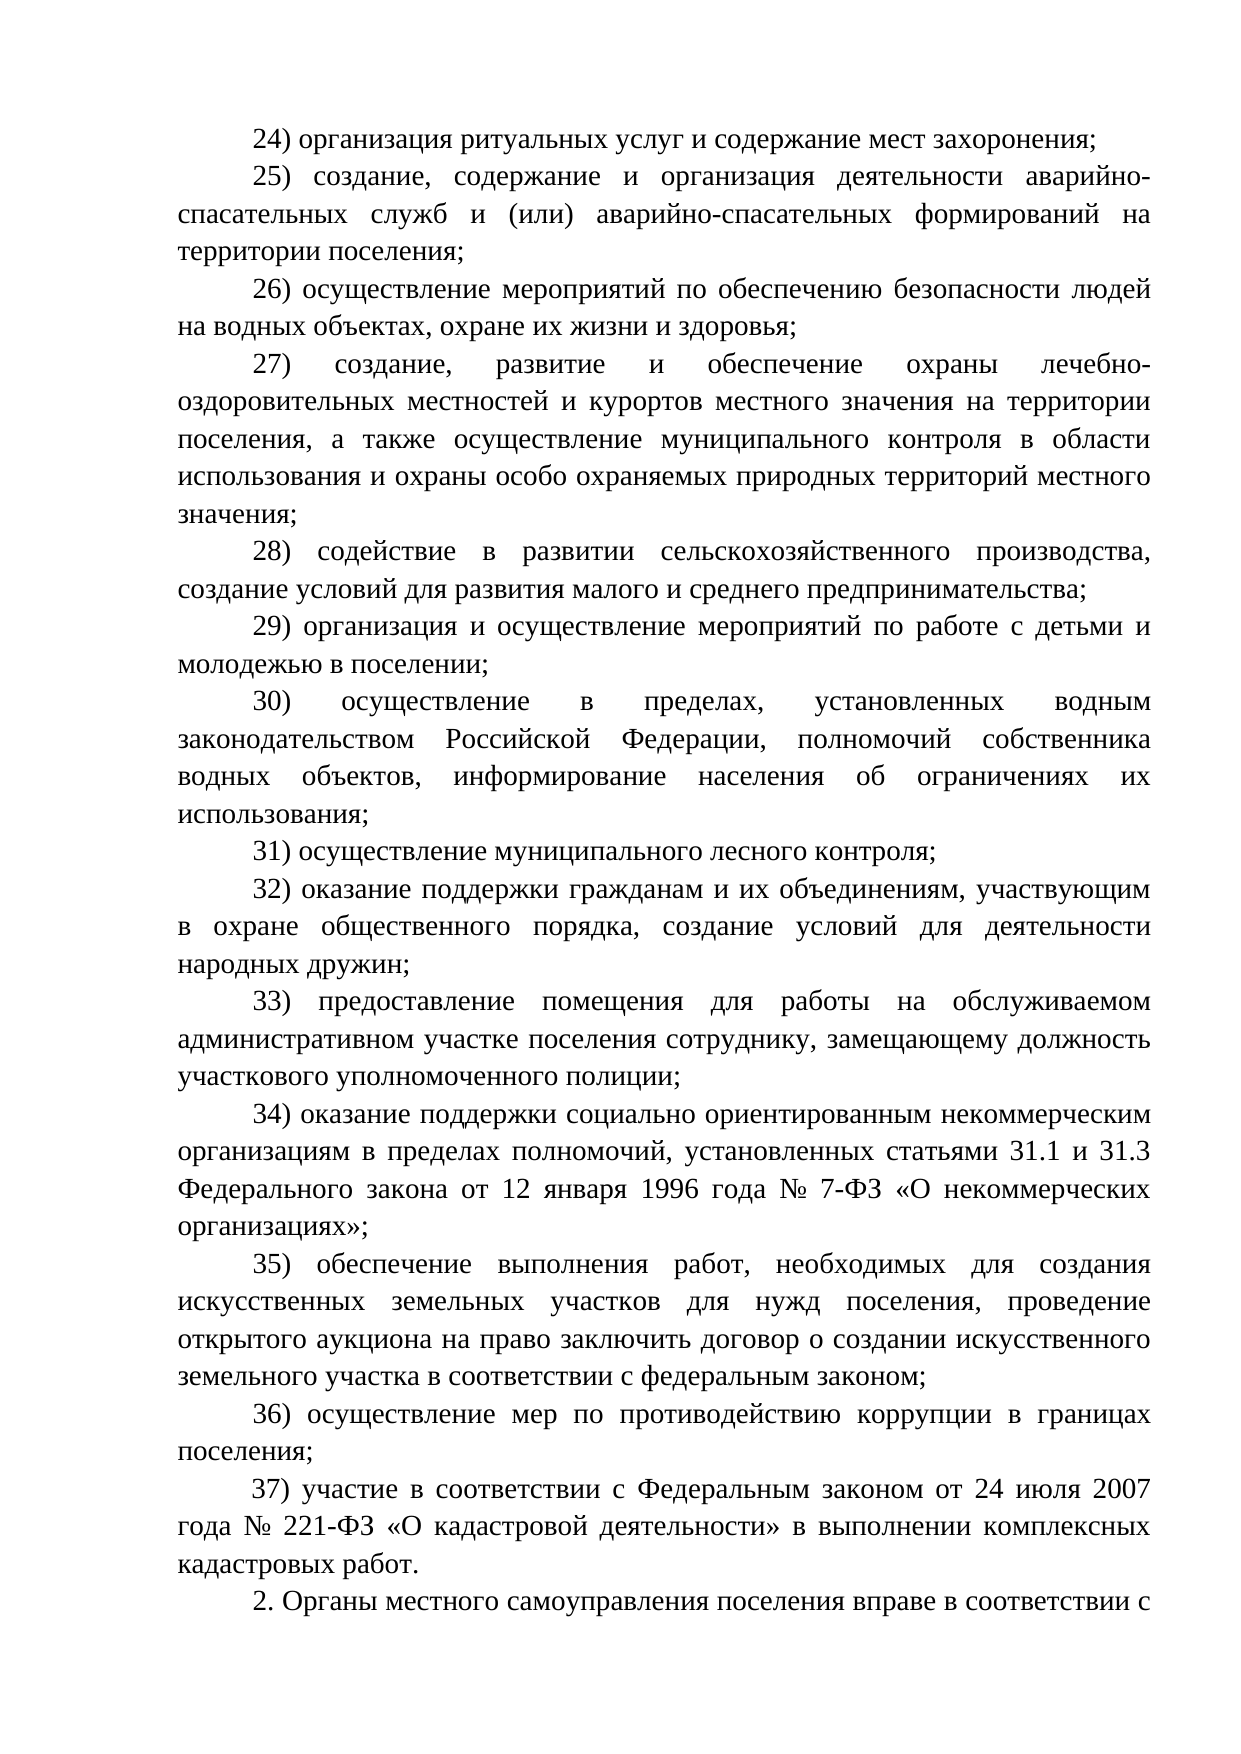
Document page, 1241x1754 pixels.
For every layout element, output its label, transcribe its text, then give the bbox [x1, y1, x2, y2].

text 36) осуществление мер по противодействию коррупции в границах поселения; [177, 1393, 1152, 1468]
text 28) содействие в развитии сельскохозяйственного производства, создание условий для развития малого и среднего предпринимательства; [177, 531, 1152, 606]
text 29) организация и осуществление мероприятий по работе с детьми и молодежью в поселении; [177, 606, 1152, 681]
text 25) создание, содержание и организация деятельности аварийно-спасательных служб и (или) аварийно-спасательных формирований на территории поселения; [177, 156, 1152, 268]
text 34) оказание поддержки социально ориентированным некоммерческим организациям в пределах полномочий, установленных статьями 31.1 и 31.3 Федерального закона от 12 января 1996 года № 7-ФЗ «О некоммерческих организациях»; [177, 1093, 1152, 1243]
text 33) предоставление помещения для работы на обслуживаемом административном участке поселения сотруднику, замещающему должность участкового уполномоченного полиции; [177, 981, 1152, 1093]
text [177, 1581, 1152, 1618]
text 27) создание, развитие и обеспечение охраны лечебно-оздоровительных местностей и курортов местного значения на территории поселения, а также осуществление муниципального контроля в области использования и охраны особо охраняемых природных территорий местного значения; [177, 343, 1152, 531]
text 30) осуществление в пределах, установленных водным законодательством Российской Федерации, полномочий собственника водных объектов, информирование населения об ограничениях их использования; [177, 681, 1152, 831]
text 35) обеспечение выполнения работ, необходимых для создания искусственных земельных участков для нужд поселения, проведение открытого аукциона на право заключить договор о создании искусственного земельного участка в соответствии с федеральным законом; [177, 1243, 1152, 1393]
text 37) участие в соответствии с Федеральным законом от 24 июля 2007 года № 221-ФЗ «О кадастровой деятельности» в выполнении комплексных кадастровых работ. [177, 1468, 1152, 1581]
text 26) осуществление мероприятий по обеспечению безопасности людей на водных объектах, охране их жизни и здоровья; [177, 268, 1152, 343]
text 32) оказание поддержки гражданам и их объединениям, участвующим в охране общественного порядка, создание условий для деятельности народных дружин; [177, 868, 1152, 981]
text 31) осуществление муниципального лесного контроля; [177, 831, 1152, 868]
text 24) организация ритуальных услуг и содержание мест захоронения; [177, 118, 1152, 156]
